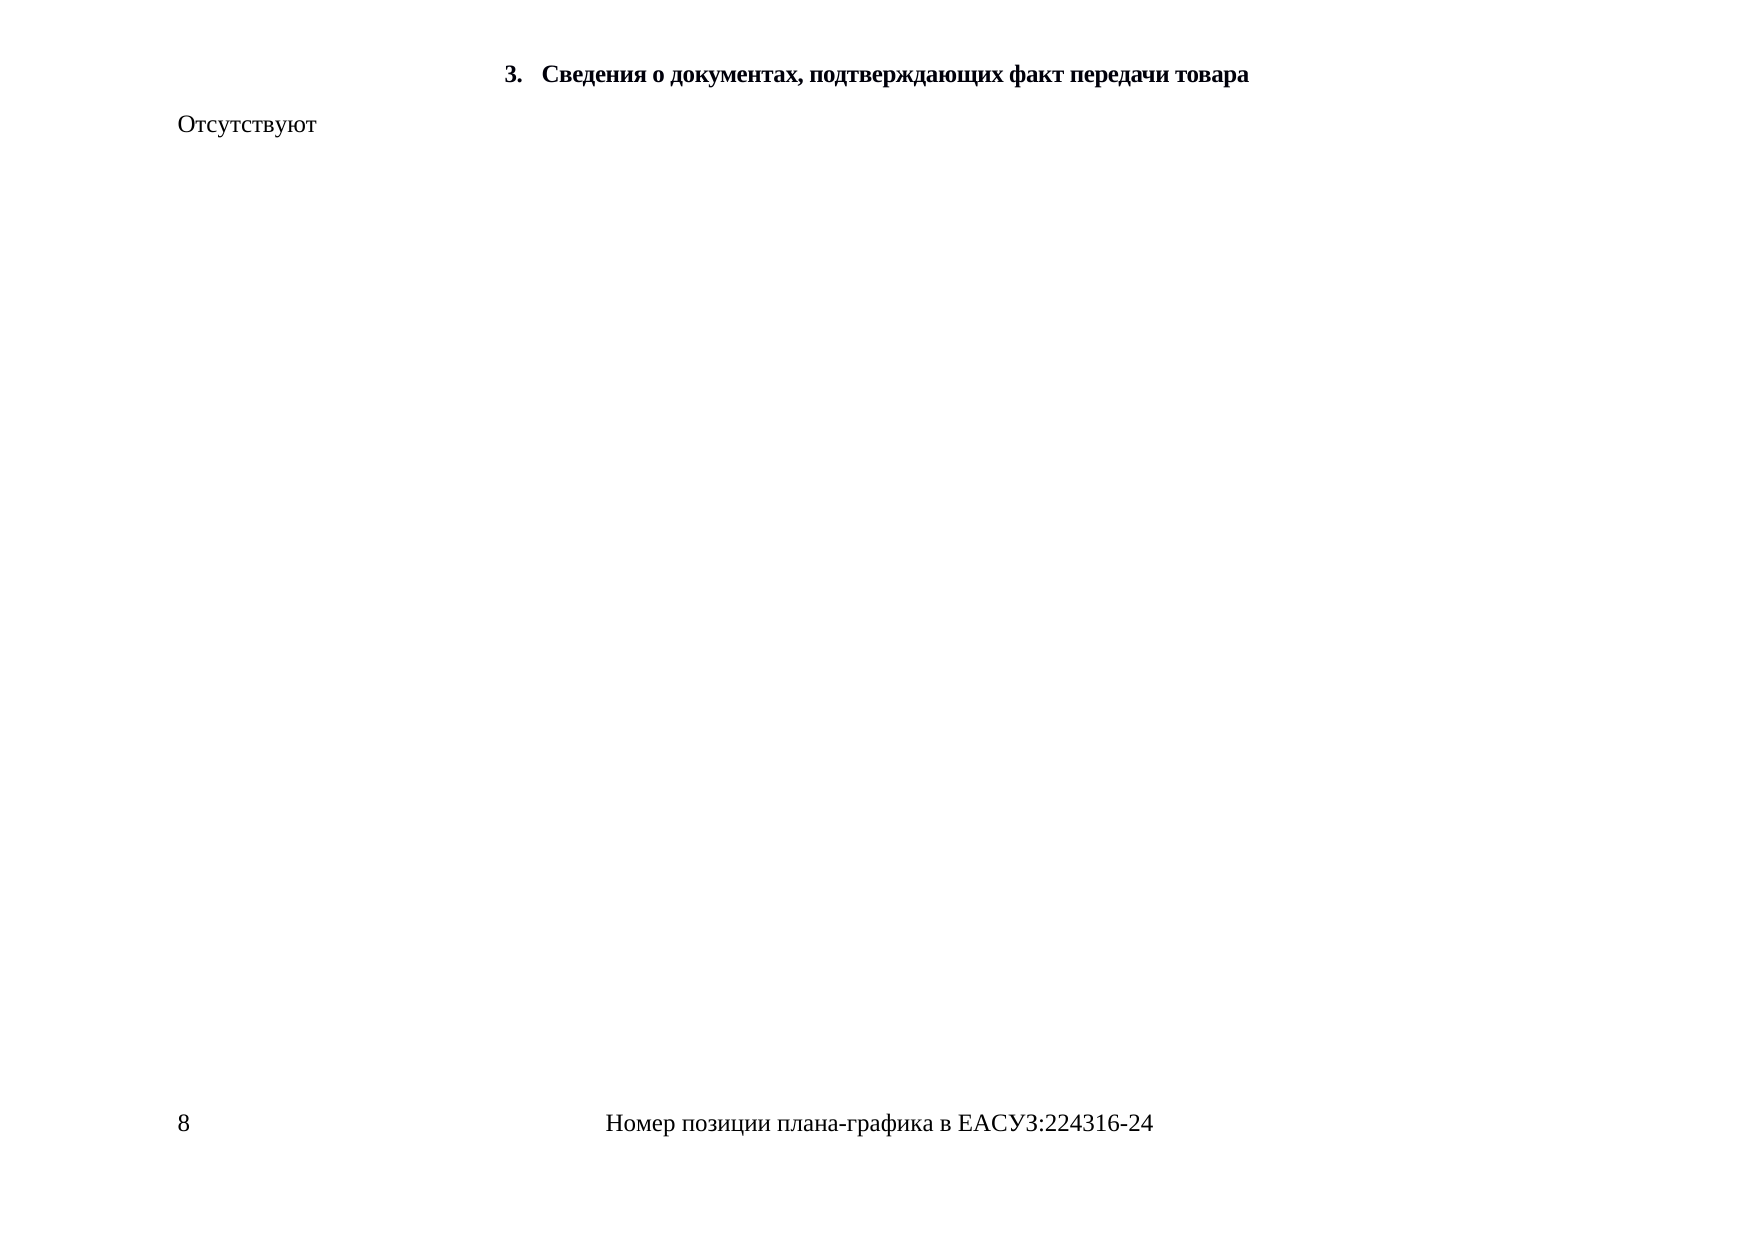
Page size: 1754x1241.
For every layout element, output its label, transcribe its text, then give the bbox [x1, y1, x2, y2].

text Отсутствуют [118, 109, 1636, 137]
subtitle Сведения о документах, подтверждающих факт передачи товара [118, 59, 1636, 88]
